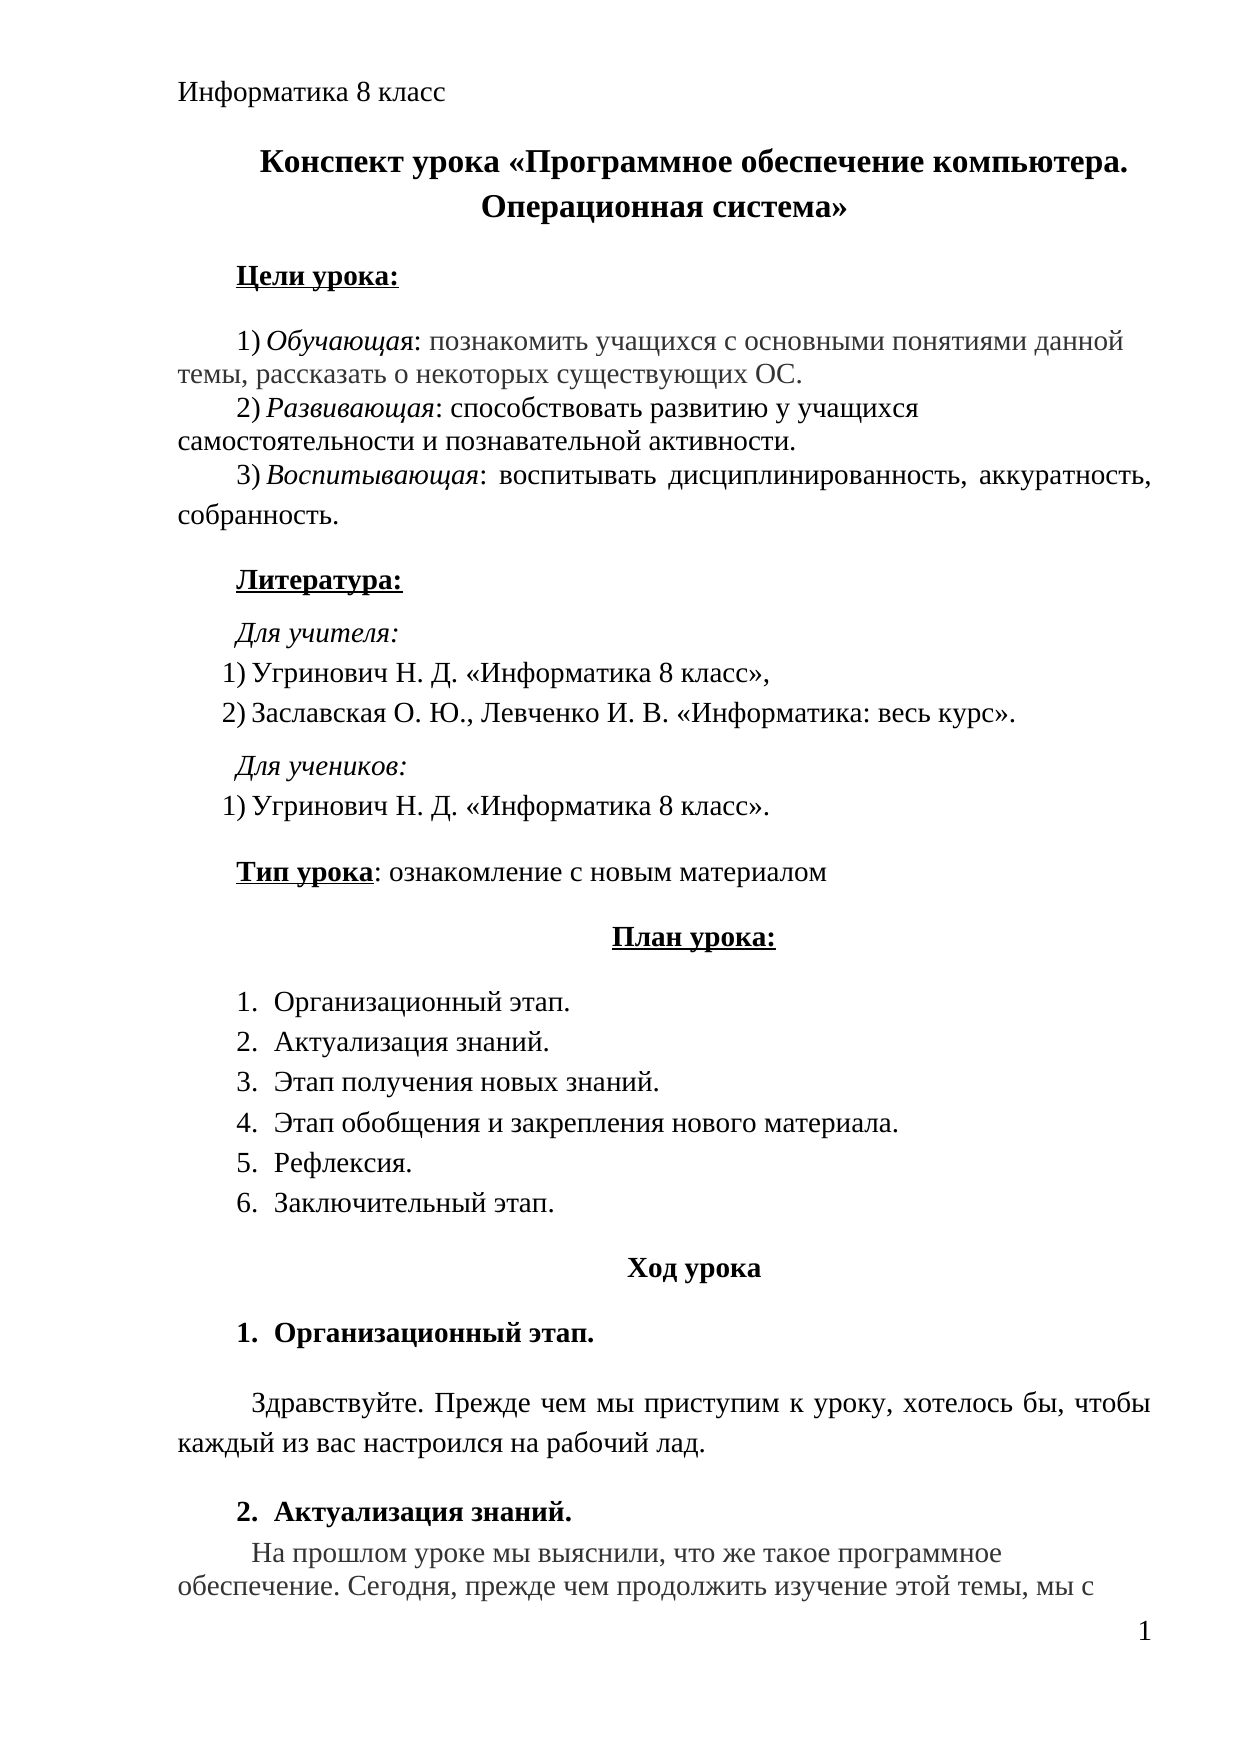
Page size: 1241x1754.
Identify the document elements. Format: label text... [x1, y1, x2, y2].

list Угринович Н. Д. «Информатика 8 класс», [177, 655, 1152, 689]
text Здравствуйте. Прежде чем мы приступим к уроку, хотелось бы, чтобы каждый из вас настроился на рабочий лад. [177, 1385, 1152, 1459]
text Литература: [177, 562, 1152, 596]
list Этап получения новых знаний. [236, 1064, 1152, 1098]
text Для учеников: [177, 748, 1152, 782]
text Тип урока: ознакомление с новым материалом [177, 854, 1152, 887]
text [177, 1535, 1152, 1602]
list Заславская О. Ю., Левченко И. В. «Информатика: весь курс». [177, 696, 1152, 729]
list Актуализация знаний. [236, 1494, 1152, 1528]
text Цели урока: [177, 258, 1152, 291]
list Организационный этап. [236, 984, 1152, 1018]
list Обучающая: познакомить учащихся с основными понятиями данной темы, рассказать о некоторых существующих ОС. [177, 323, 429, 356]
list Угринович Н. Д. «Информатика 8 класс». [177, 788, 1152, 822]
list Воспитывающая: воспитывать дисциплинированность, аккуратность, собранность. [177, 457, 1152, 531]
text Ход урока [177, 1250, 1152, 1284]
list Рефлексия. [236, 1145, 1152, 1178]
list Заключительный этап. [236, 1185, 1152, 1219]
text Для учителя: [177, 615, 1152, 649]
list Этап обобщения и закрепления нового материала. [236, 1105, 1152, 1138]
list Актуализация знаний. [236, 1024, 1152, 1058]
list Развивающая: способствовать развитию у учащихся самостоятельности и познавательной активности. [177, 390, 1152, 457]
text План урока: [177, 919, 1152, 952]
list Обучающая: познакомить учащихся с основными понятиями данной темы, рассказать о некоторых существующих ОС. [803, 323, 1152, 390]
list Организационный этап. [236, 1316, 1152, 1349]
text Конспект урока «Программное обеспечение компьютера. Операционная система» [177, 141, 1152, 225]
